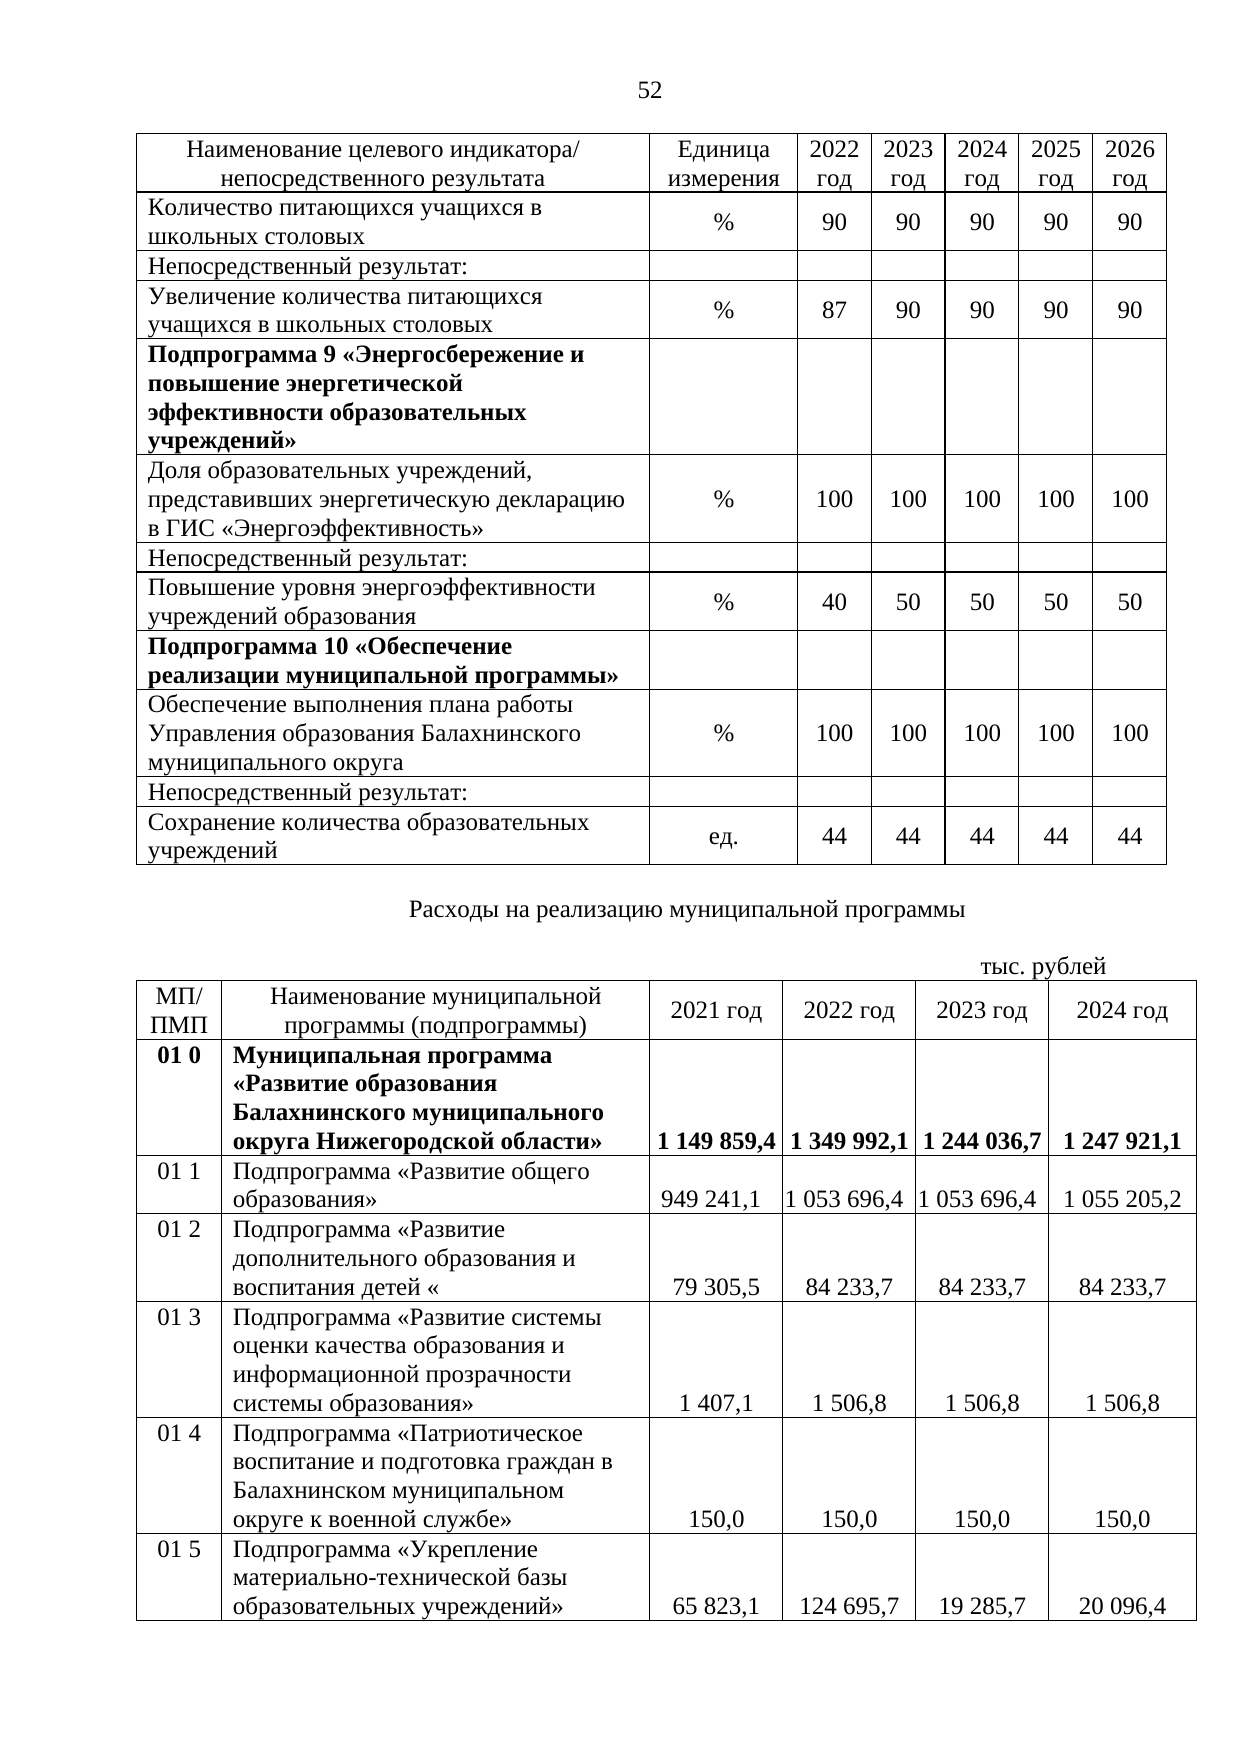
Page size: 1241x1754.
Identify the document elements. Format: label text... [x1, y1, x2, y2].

table_header 2026 год [1093, 134, 1166, 191]
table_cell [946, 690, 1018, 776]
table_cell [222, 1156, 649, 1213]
table_cell 90 [1093, 193, 1166, 250]
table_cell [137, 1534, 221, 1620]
table_cell 90 [798, 193, 871, 250]
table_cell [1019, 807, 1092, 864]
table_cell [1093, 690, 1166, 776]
table_cell [650, 251, 797, 280]
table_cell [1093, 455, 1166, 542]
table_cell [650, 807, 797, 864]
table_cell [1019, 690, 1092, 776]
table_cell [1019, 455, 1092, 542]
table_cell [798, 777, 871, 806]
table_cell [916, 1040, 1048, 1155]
table_cell % [650, 193, 797, 250]
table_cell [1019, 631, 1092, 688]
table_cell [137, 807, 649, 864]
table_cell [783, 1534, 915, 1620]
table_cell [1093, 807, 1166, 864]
table_header Наименование целевого индикатора/ непосредственного результата [137, 134, 649, 191]
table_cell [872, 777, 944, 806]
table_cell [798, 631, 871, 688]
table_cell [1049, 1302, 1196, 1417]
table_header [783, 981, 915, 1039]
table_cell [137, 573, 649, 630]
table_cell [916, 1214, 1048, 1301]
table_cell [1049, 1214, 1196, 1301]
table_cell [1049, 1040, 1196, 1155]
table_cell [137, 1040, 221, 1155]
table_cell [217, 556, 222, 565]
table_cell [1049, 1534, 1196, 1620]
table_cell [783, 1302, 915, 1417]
table_cell 90 [1093, 281, 1166, 338]
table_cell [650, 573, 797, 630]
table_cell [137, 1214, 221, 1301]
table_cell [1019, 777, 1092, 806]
text Расходы на реализацию муниципальной программы [148, 894, 1152, 923]
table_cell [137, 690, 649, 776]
table_cell [946, 339, 1018, 454]
text тыс. рублей [148, 951, 1152, 980]
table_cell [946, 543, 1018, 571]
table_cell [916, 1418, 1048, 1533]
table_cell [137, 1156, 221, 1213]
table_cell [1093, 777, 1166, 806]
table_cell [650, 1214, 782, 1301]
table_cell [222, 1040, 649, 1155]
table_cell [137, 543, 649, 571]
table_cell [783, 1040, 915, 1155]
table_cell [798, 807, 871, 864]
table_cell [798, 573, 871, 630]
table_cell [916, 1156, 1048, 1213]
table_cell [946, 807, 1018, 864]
table_cell 90 [1019, 281, 1092, 338]
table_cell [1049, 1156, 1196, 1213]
table_cell [1019, 251, 1092, 280]
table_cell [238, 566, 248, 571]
table_cell [872, 339, 944, 454]
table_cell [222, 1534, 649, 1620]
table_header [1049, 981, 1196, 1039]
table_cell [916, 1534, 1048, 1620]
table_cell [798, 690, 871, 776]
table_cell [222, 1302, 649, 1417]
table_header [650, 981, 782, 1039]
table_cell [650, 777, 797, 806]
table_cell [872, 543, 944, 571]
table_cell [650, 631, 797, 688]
table_header 2024 год [946, 134, 1018, 191]
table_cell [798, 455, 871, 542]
table_cell Непосредственный результат: [137, 251, 649, 280]
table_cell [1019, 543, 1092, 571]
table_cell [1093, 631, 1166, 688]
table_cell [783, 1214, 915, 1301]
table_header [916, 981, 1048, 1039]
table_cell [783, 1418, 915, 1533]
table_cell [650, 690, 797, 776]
table_cell 90 [872, 281, 944, 338]
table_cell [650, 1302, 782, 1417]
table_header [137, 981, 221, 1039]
table_cell 87 [798, 281, 871, 338]
table_cell Подпрограмма 9 «Энергосбережение и повышение энергетической эффективности образовательных учреждений» [137, 339, 649, 454]
table_cell [798, 251, 871, 280]
table_cell [798, 339, 871, 454]
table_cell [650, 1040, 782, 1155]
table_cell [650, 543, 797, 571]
table_cell [872, 251, 944, 280]
table_cell 90 [1019, 193, 1092, 250]
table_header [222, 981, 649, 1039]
table_cell [946, 251, 1018, 280]
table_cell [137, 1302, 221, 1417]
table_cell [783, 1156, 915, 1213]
table_cell Доля образовательных учреждений, представивших энергетическую декларацию в ГИС «Энергоэффективность» [137, 455, 649, 542]
table_header 2022 год [798, 134, 871, 191]
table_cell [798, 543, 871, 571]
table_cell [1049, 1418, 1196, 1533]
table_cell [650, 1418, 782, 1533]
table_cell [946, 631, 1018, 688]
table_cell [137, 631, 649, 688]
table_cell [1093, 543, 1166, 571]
table_header 2025 год [1019, 134, 1092, 191]
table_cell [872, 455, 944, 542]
table_header 2023 год [872, 134, 944, 191]
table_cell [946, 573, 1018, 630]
table_cell 90 [946, 193, 1018, 250]
table_cell 90 [872, 193, 944, 250]
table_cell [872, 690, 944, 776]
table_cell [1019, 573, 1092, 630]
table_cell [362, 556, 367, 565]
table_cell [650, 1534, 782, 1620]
table_cell 90 [946, 281, 1018, 338]
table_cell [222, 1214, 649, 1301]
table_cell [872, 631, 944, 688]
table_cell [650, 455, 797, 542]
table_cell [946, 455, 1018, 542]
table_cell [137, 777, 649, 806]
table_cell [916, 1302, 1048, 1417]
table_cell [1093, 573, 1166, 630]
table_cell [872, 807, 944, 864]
table_cell % [650, 281, 797, 338]
table_cell Увеличение количества питающихся учащихся в школьных столовых [137, 281, 649, 338]
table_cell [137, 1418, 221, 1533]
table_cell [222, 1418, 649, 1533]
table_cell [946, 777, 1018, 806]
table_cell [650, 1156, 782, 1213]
table_cell [1019, 339, 1092, 454]
table_cell Количество питающихся учащихся в школьных столовых [137, 193, 649, 250]
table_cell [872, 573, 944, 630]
table_cell [1093, 251, 1166, 280]
table_cell [1093, 339, 1166, 454]
table_cell [650, 339, 797, 454]
table_header Единица измерения [650, 134, 797, 191]
